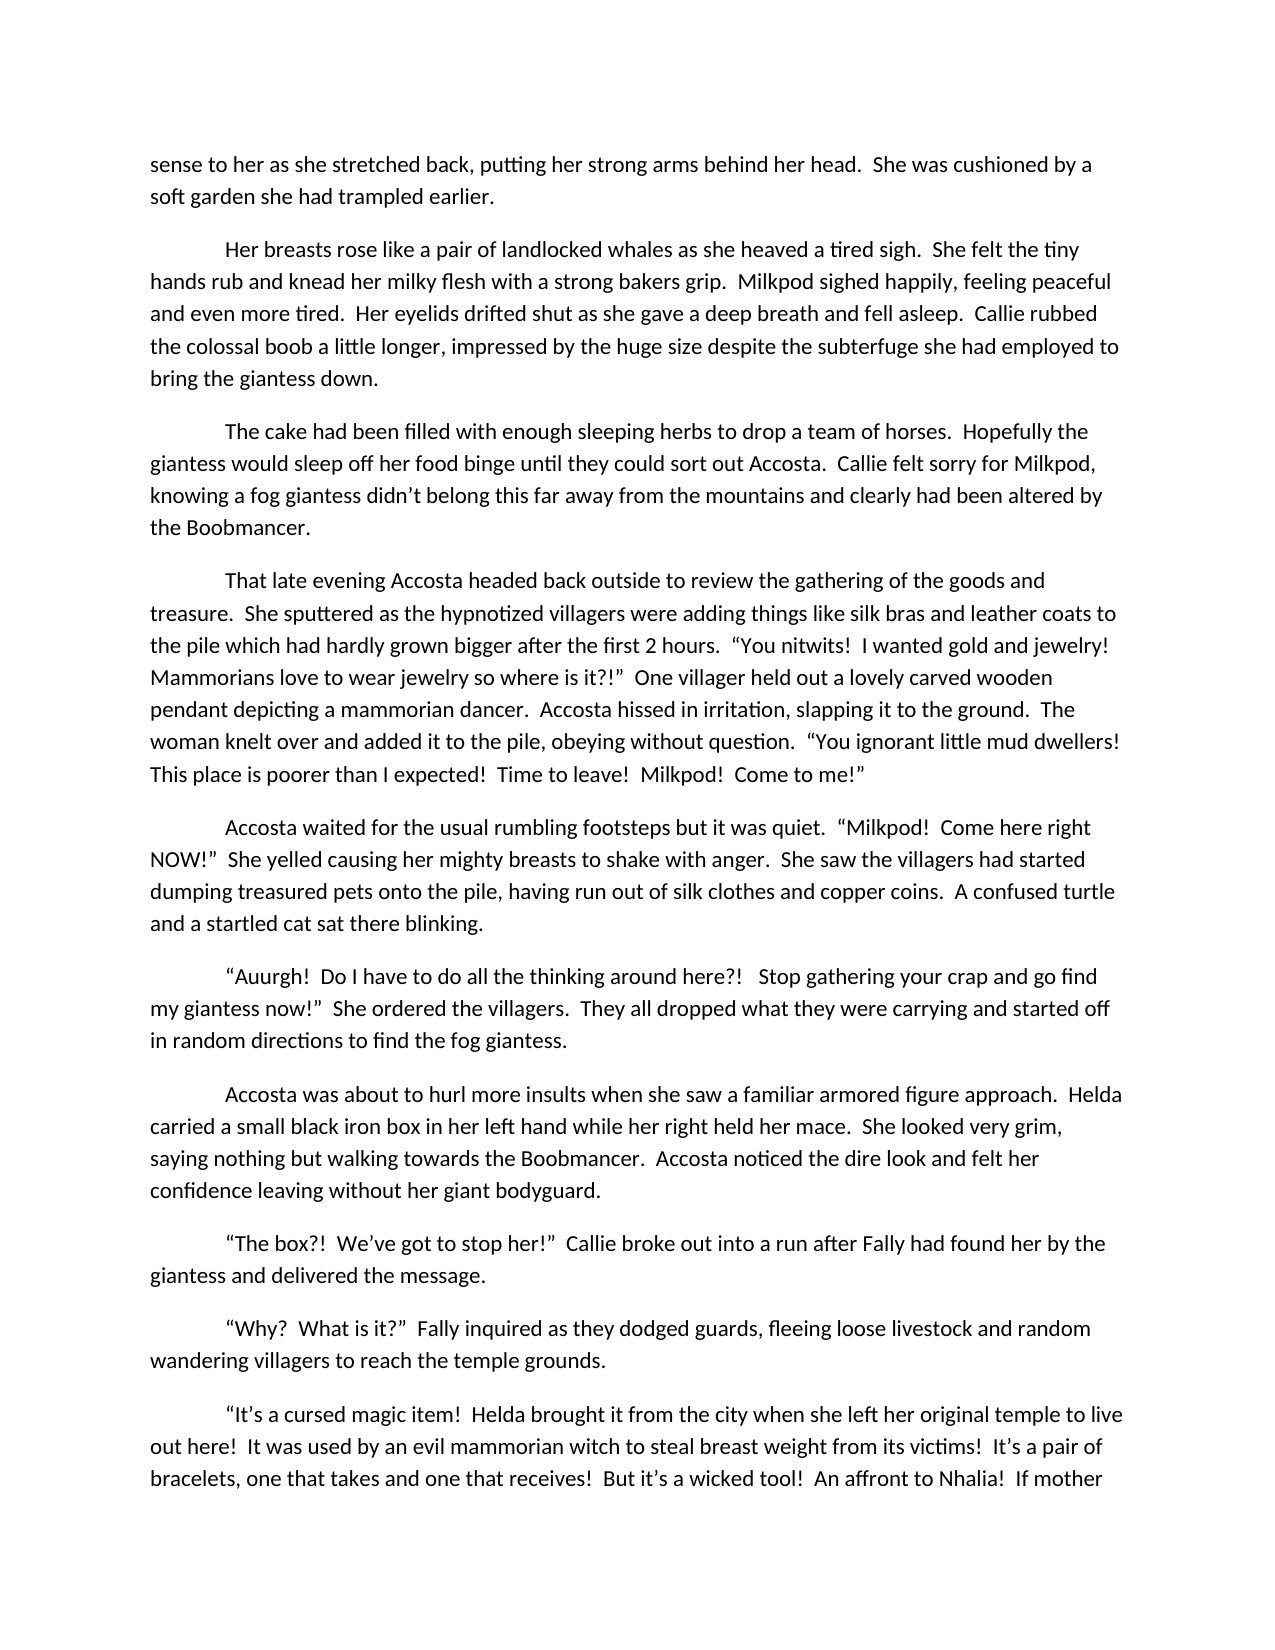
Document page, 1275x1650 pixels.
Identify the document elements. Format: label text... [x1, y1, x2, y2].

text Accosta waited for the usual rumbling footsteps but it was quiet. “Milkpod! Come here right NOW!” She yelled causing her mighty breasts to shake with anger. She saw the villagers had started dumping treasured pets onto the pile, having run out of silk clothes and copper coins. A confused turtle and a startled cat sat there blinking. [150, 813, 1125, 937]
text That late evening Accosta headed back outside to review the gathering of the goods and treasure. She sputtered as the hypnotized villagers were adding things like silk bras and leather coats to the pile which had hardly grown bigger after the first 2 hours. “You nitwits! I wanted gold and jewelry! Mammorians love to wear jewelry so where is it?!” One villager held out a lovely carved wooden pendant depicting a mammorian dancer. Accosta hissed in irritation, slapping it to the ground. The woman knelt over and added it to the pile, obeying without question. “You ignorant little mud dwellers! This place is poorer than I expected! Time to leave! Milkpod! Come to me!” [150, 567, 1125, 788]
text Her breasts rose like a pair of landlocked whales as she heaved a tired sigh. She felt the tiny hands rub and knead her milky flesh with a strong bakers grip. Milkpod sighed happily, feeling peaceful and even more tired. Her eyelids drifted shut as she gave a deep breath and fell asleep. Callie rubbed the colossal boob a little longer, impressed by the huge size despite the subterfuge she had employed to bring the giantess down. [150, 235, 1125, 392]
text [150, 150, 1125, 210]
text “Why? What is it?” Fally inquired as they dodged guards, fleeing loose livestock and random wandering villagers to reach the temple grounds. [150, 1314, 1125, 1375]
text “The box?! We’ve got to stop her!” Callie broke out into a run after Fally had found her by the giantess and delivered the message. [150, 1229, 1125, 1289]
text The cake had been filled with enough sleeping herbs to drop a team of horses. Hopefully the giantess would sleep off her food binge until they could sort out Accosta. Callie felt sorry for Milkpod, knowing a fog giantess didn’t belong this far away from the mountains and clearly had been altered by the Boobmancer. [150, 417, 1125, 542]
text “Auurgh! Do I have to do all the thinking around here?! Stop gathering your crap and go find my giantess now!” She ordered the villagers. They all dropped what they were carrying and started off in random directions to find the fog giantess. [150, 962, 1125, 1055]
text Accosta was about to hurl more insults when she saw a familiar armored figure approach. Helda carried a small black iron box in her left hand while her right held her mace. She looked very grim, saying nothing but walking towards the Boobmancer. Accosta noticed the dire look and felt her confidence leaving without her giant bodyguard. [150, 1080, 1125, 1204]
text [150, 1400, 1125, 1492]
